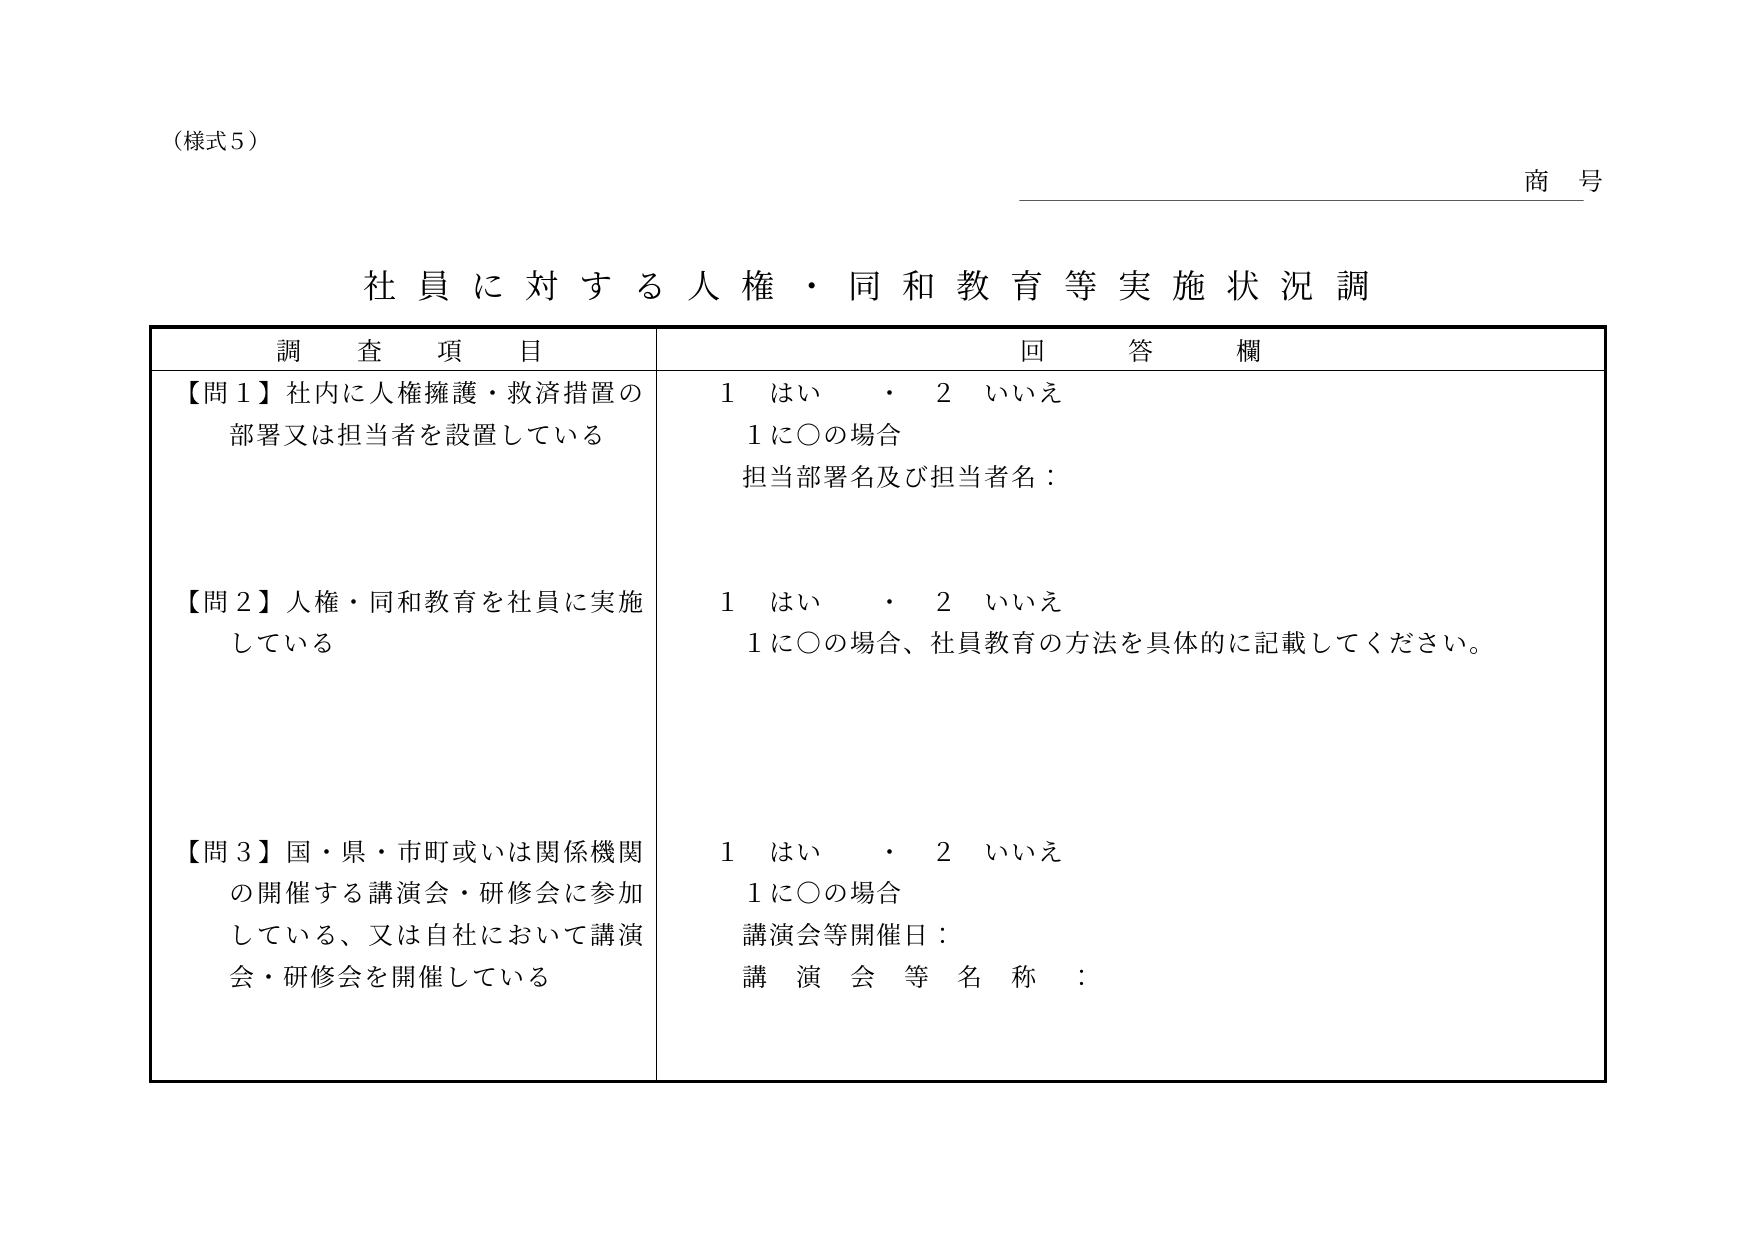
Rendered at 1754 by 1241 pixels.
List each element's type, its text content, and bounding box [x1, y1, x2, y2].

table_header 回 答 欄 [657, 329, 1604, 370]
table_header 調 査 項 目 [152, 329, 656, 370]
text 社員に対する人権・同和教育等実施状況調 [148, 242, 1605, 325]
table_cell 【問１】社内に人権擁護・救済措置の部署又は担当者を設置している 【問２】人権・同和教育を社員に実施している 【問３】国・県・市町或いは関係機関の開催する講演会・研修会に参加している、又は自社において講演会・研修会を開催している [152, 371, 656, 1079]
table_cell １ はい ・ ２ いいえ １に○の場合 担当部署名及び担当者名： １ はい ・ ２ いいえ １に○の場合、社員教育の方法を具体的に記載してください。 １ はい ・ ２ いいえ １に○の場合 講演会等開催日： 講演会等名称： [657, 371, 1604, 1079]
text 商 号 [148, 159, 1605, 200]
